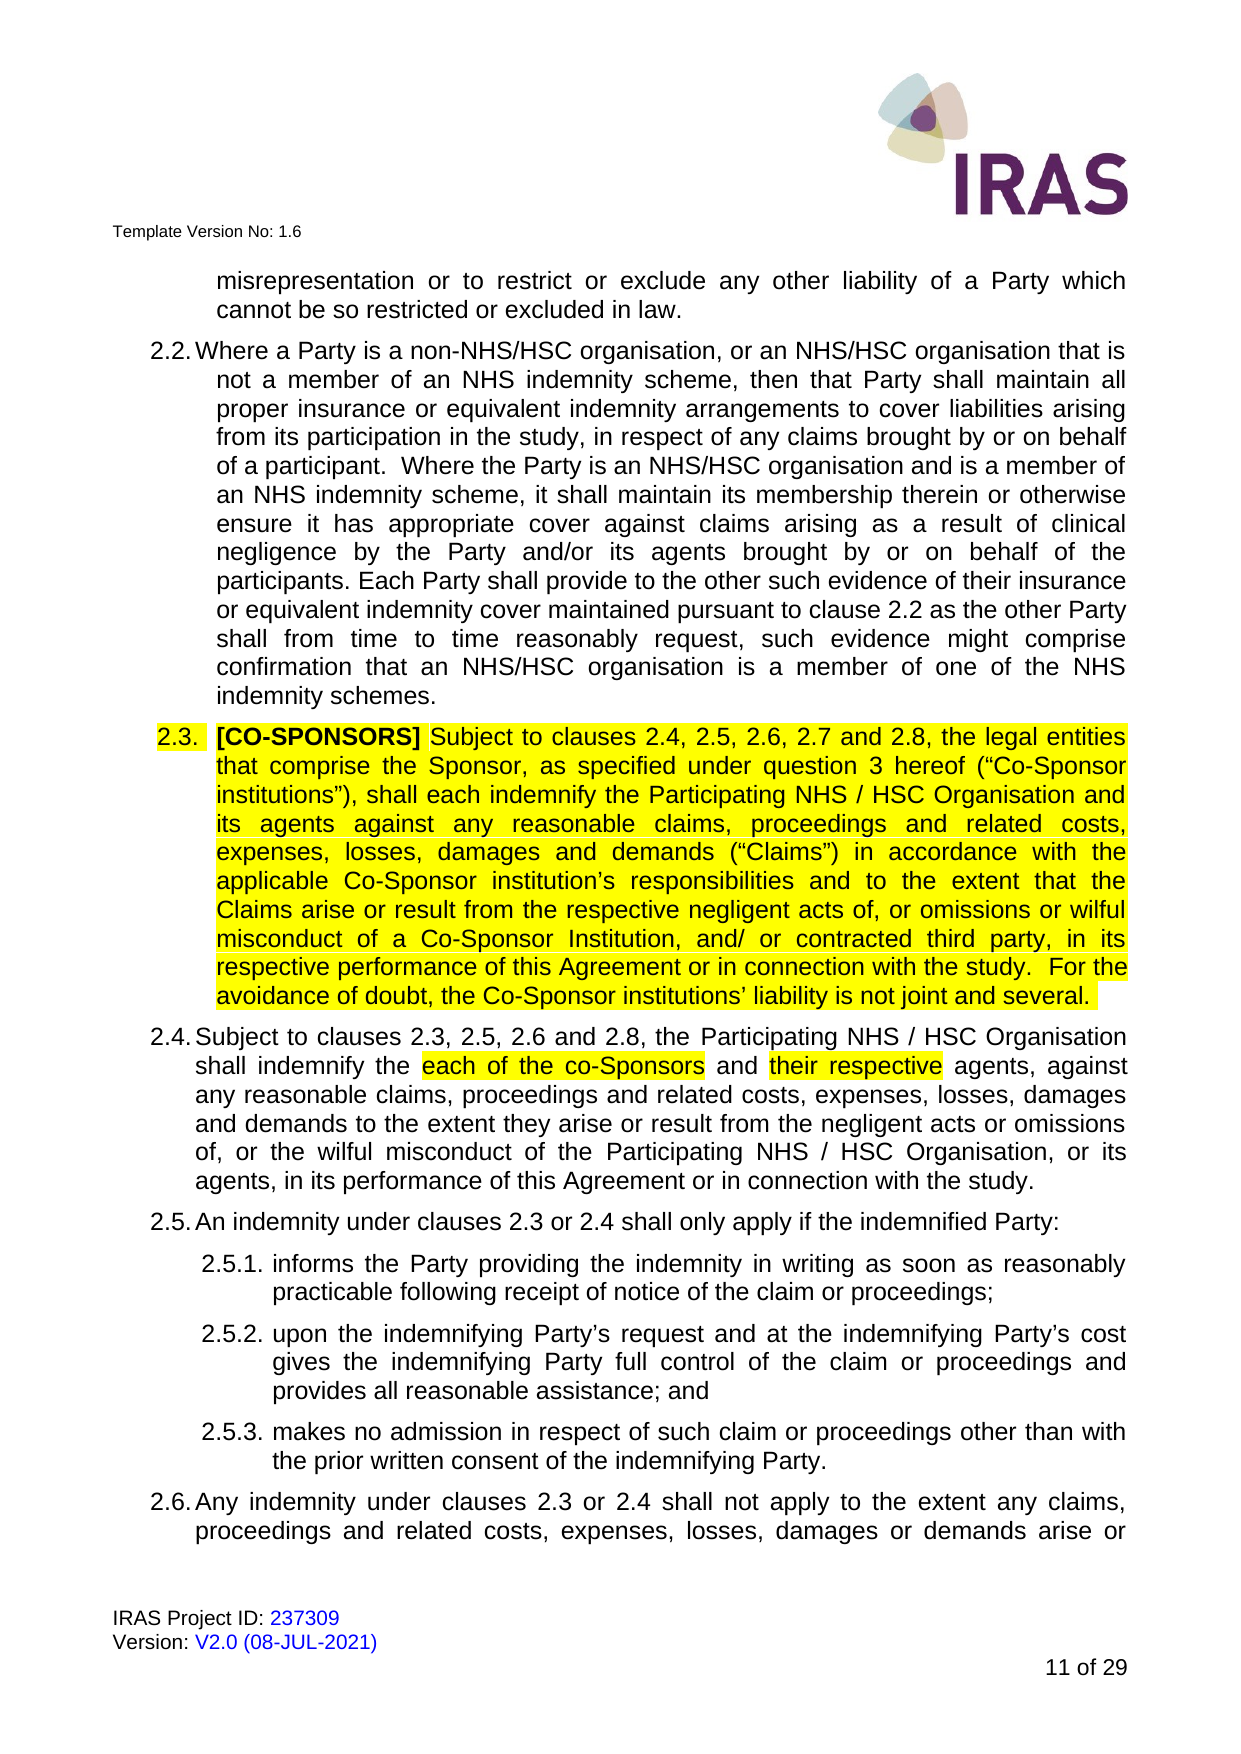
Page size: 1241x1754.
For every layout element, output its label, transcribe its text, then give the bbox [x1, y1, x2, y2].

list upon the indemnifying Party’s request and at the indemnifying Party’s cost gives the indemnifying Party full control of the claim or proceedings and provides all reasonable assistance; and [201, 1319, 1128, 1405]
list informs the Party providing the indemnity in writing as soon as reasonably practicable following receipt of notice of the claim or proceedings; [201, 1249, 1128, 1306]
text 2.3. [CO-SPONSORS] Subject to clauses 2.4, 2.5, 2.6, 2.7 and 2.8, the legal entities that comprise the Sponsor, as specified under question 3 hereof (“Co-Sponsor institutions”), shall each indemnify the Participating NHS / HSC Organisation and its agents against any reasonable claims, proceedings and related costs, expenses, losses, damages and demands (“Claims”) in accordance with the applicable Co-Sponsor institution’s responsibilities and to the extent that the Claims arise or result from the respective negligent acts of, or omissions or wilful misconduct of a Co-Sponsor Institution, and/ or contracted third party, in its respective performance of this Agreement or in connection with the study. For the avoidance of doubt, the Co-Sponsor institutions’ liability is not joint and several. [157, 722, 1128, 1010]
list makes no admission in respect of such claim or proceedings other than with the prior written consent of the indemnifying Party. [201, 1417, 1128, 1475]
picture [878, 73, 1128, 222]
list Where a Party is a non-NHS/HSC organisation, or an NHS/HSC organisation that is not a member of an NHS indemnity scheme, then that Party shall maintain all proper insurance or equivalent indemnity arrangements to cover liabilities arising from its participation in the study, in respect of any claims brought by or on behalf of a participant. Where the Party is an NHS/HSC organisation and is a member of an NHS indemnity scheme, it shall maintain its membership therein or otherwise ensure it has appropriate cover against claims arising as a result of clinical negligence by the Party and/or its agents brought by or on behalf of the participants. Each Party shall provide to the other such evidence of their insurance or equivalent indemnity cover maintained pursuant to clause 2.2 as the other Party shall from time to time reasonably request, such evidence might comprise confirmation that an NHS/HSC organisation is a member of one of the NHS indemnity schemes. [150, 336, 1128, 710]
list An indemnity under clauses 2.3 or 2.4 shall only apply if the indemnified Party: [150, 1207, 1128, 1236]
list Subject to clauses 2.3, 2.5, 2.6 and 2.8, the Participating NHS / HSC Organisation shall indemnify the each of the co-Sponsors and their respective agents, against any reasonable claims, proceedings and related costs, expenses, losses, damages and demands to the extent they arise or result from the negligent acts or omissions of, or the wilful misconduct of the Participating NHS / HSC Organisation, or its agents, in its performance of this Agreement or in connection with the study. [150, 1022, 1128, 1195]
